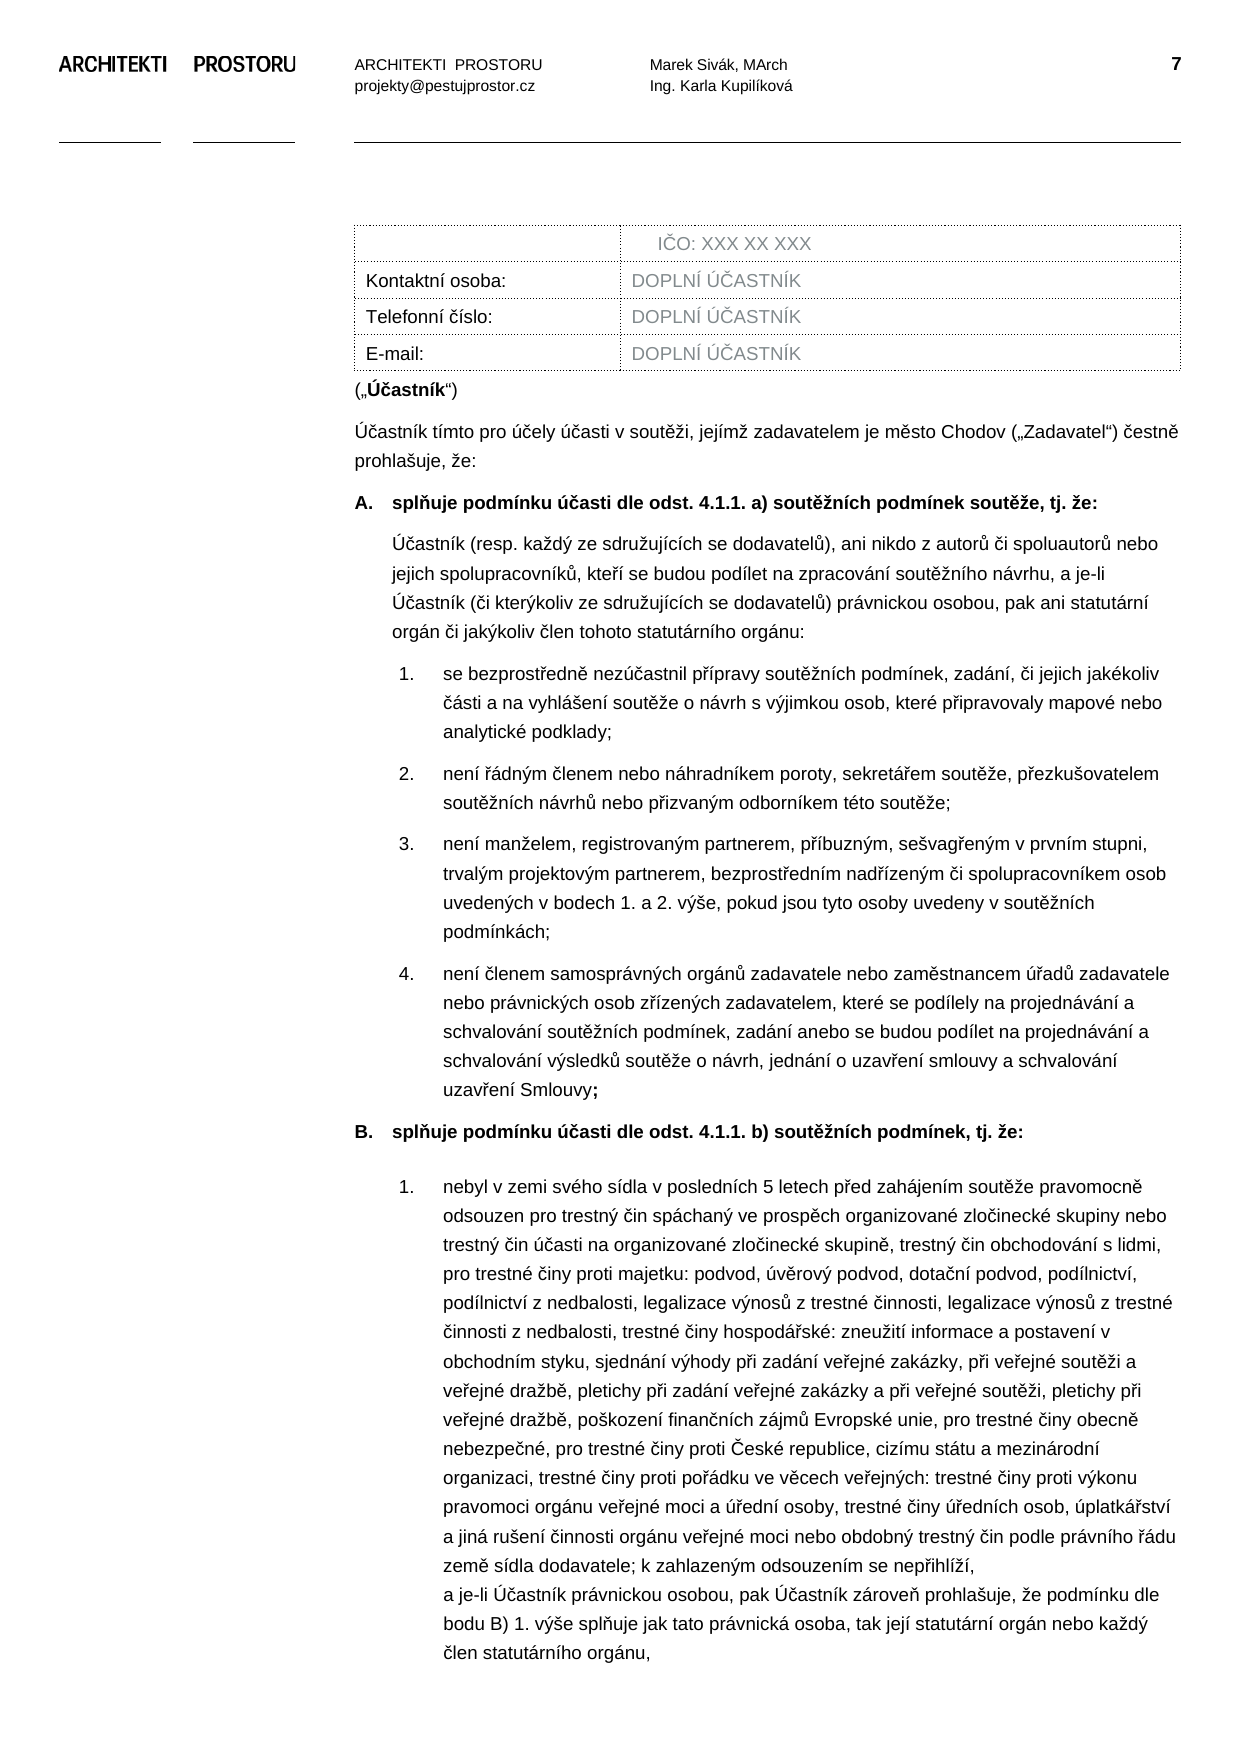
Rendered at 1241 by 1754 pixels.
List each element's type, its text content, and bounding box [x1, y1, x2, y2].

list nebyl v zemi svého sídla v posledních 5 letech před zahájením soutěže pravomocně odsouzen pro trestný čin spáchaný ve prospěch organizované zločinecké skupiny nebo trestný čin účasti na organizované zločinecké skupině, trestný čin obchodování s lidmi, pro trestné činy proti majetku: podvod, úvěrový podvod, dotační podvod, podílnictví, podílnictví z nedbalosti, legalizace výnosů z trestné činnosti, legalizace výnosů z trestné činnosti z nedbalosti, trestné činy hospodářské: zneužití informace a postavení v obchodním styku, sjednání výhody při zadání veřejné zakázky, při veřejné soutěži a veřejné dražbě, pletichy při zadání veřejné zakázky a při veřejné soutěži, pletichy při veřejné dražbě, poškození finančních zájmů Evropské unie, pro trestné činy obecně nebezpečné, pro trestné činy proti České republice, cizímu státu a mezinárodní organizaci, trestné činy proti pořádku ve věcech veřejných: trestné činy proti výkonu pravomoci orgánu veřejné moci a úřední osoby, trestné činy úředních osob, úplatkářství a jiná rušení činnosti orgánu veřejné moci nebo obdobný trestný čin podle právního řádu země sídla dodavatele; k zahlazeným odsouzením se nepřihlíží, [399, 1168, 1181, 1576]
text Účastník tímto pro účely účasti v soutěži, jejímž zadavatelem je město Chodov („Zadavatel“) čestně prohlašuje, že: [354, 413, 1181, 471]
table_cell DOPLNÍ ÚČASTNÍK [620, 298, 1181, 334]
text Účastník (resp. každý ze sdružujících se dodavatelů), ani nikdo z autorů či spoluautorů nebo jejich spolupracovníků, kteří se budou podílet na zpracování soutěžního návrhu, a je-li Účastník (či kterýkoliv ze sdružujících se dodavatelů) právnickou osobou, pak ani statutární orgán či jakýkoliv člen tohoto statutárního orgánu: [392, 526, 1181, 642]
list není řádným členem nebo náhradníkem poroty, sekretářem soutěže, přezkušovatelem soutěžních návrhů nebo přizvaným odborníkem této soutěže; [399, 755, 1181, 813]
list se bezprostředně nezúčastnil přípravy soutěžních podmínek, zadání, či jejich jakékoliv části a na vyhlášení soutěže o návrh s výjimkou osob, které připravovaly mapové nebo analytické podklady; [399, 655, 1181, 742]
text („Účastník“) [354, 371, 1181, 401]
list splňuje podmínku účasti dle odst. 4.1.1. b) soutěžních podmínek, tj. že: [354, 1113, 1181, 1142]
text a je-li Účastník právnickou osobou, pak Účastník zároveň prohlašuje, že podmínku dle bodu B) 1. výše splňuje jak tato právnická osoba, tak její statutární orgán nebo každý člen statutárního orgánu, [443, 1576, 1181, 1664]
table_cell E-mail: [354, 334, 620, 370]
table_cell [620, 225, 1181, 261]
table_cell Kontaktní osoba: [354, 261, 620, 297]
table_cell DOPLNÍ ÚČASTNÍK [620, 261, 1181, 297]
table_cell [354, 225, 620, 261]
table_cell Telefonní číslo: [354, 298, 620, 334]
list není členem samosprávných orgánů zadavatele nebo zaměstnancem úřadů zadavatele nebo právnických osob zřízených zadavatelem, které se podílely na projednávání a schvalování soutěžních podmínek, zadání anebo se budou podílet na projednávání a schvalování výsledků soutěže o návrh, jednání o uzavření smlouvy a schvalování uzavření Smlouvy; [399, 955, 1181, 1101]
table_cell DOPLNÍ ÚČASTNÍK [620, 334, 1181, 370]
list není manželem, registrovaným partnerem, příbuzným, sešvagřeným v prvním stupni, trvalým projektovým partnerem, bezprostředním nadřízeným či spolupracovníkem osob uvedených v bodech 1. a 2. výše, pokud jsou tyto osoby uvedeny v soutěžních podmínkách; [399, 826, 1181, 942]
picture [59, 56, 296, 72]
list splňuje podmínku účasti dle odst. 4.1.1. a) soutěžních podmínek soutěže, tj. že: [354, 484, 1181, 513]
